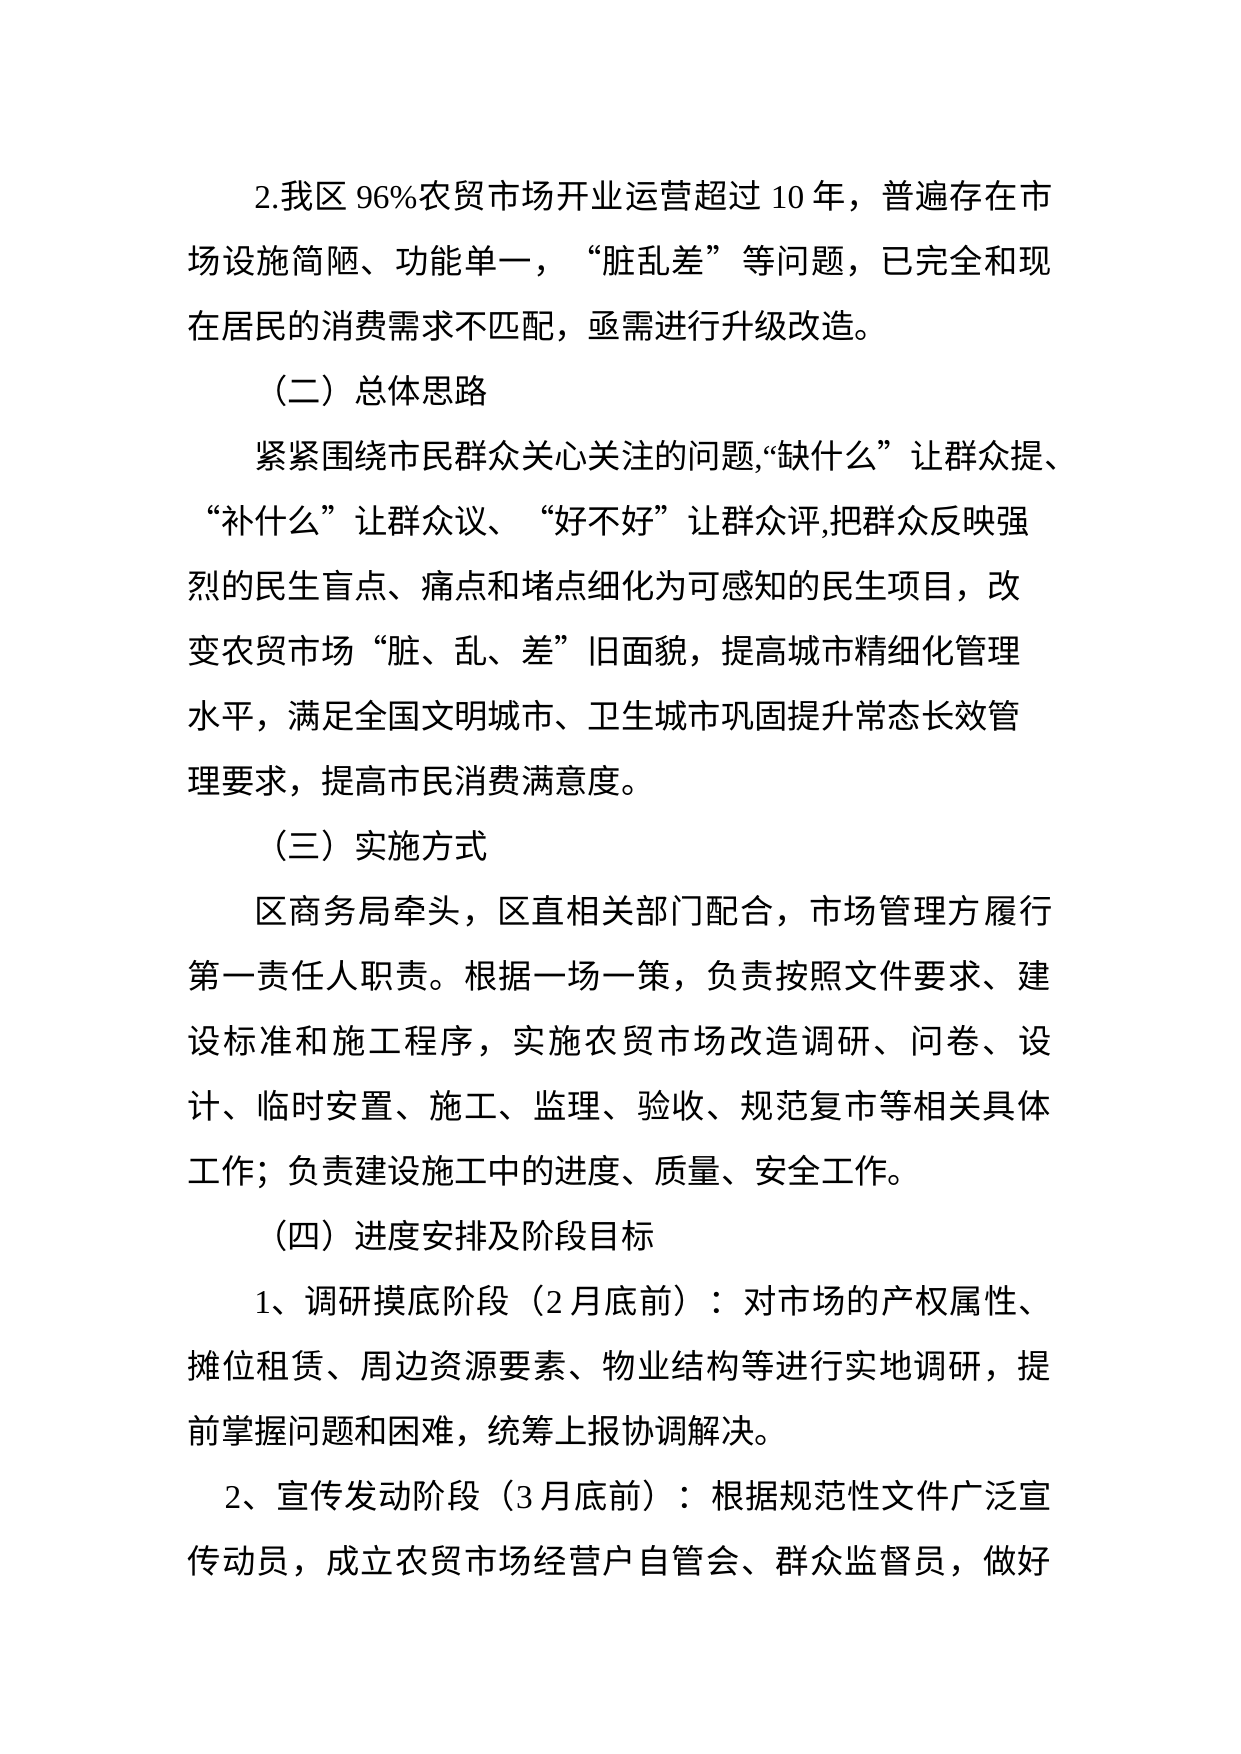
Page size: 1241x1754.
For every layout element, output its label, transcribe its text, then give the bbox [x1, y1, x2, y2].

list 总体思路 [187, 357, 1053, 422]
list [187, 1267, 1053, 1592]
list 实施方式 [187, 812, 1053, 877]
list 进度安排及阶段目标 [187, 1202, 1053, 1267]
text 紧紧围绕市民群众关心关注的问题,“缺什么”让群众提、“补什么”让群众议、“好不好”让群众评,把群众反映强烈的民生盲点、痛点和堵点细化为可感知的民生项目，改变农贸市场“脏、乱、差”旧面貌，提高城市精细化管理水平，满足全国文明城市、卫生城市巩固提升常态长效管理要求，提高市民消费满意度。 [187, 422, 1053, 812]
list 2.我区96%农贸市场开业运营超过10年，普遍存在市场设施简陋、功能单一，“脏乱差”等问题，已完全和现在居民的消费需求不匹配，亟需进行升级改造。 [187, 162, 1053, 357]
text 区商务局牵头，区直相关部门配合，市场管理方履行第一责任人职责。根据一场一策，负责按照文件要求、建设标准和施工程序，实施农贸市场改造调研、问卷、设计、临时安置、施工、监理、验收、规范复市等相关具体工作；负责建设施工中的进度、质量、安全工作。 [187, 877, 1053, 1202]
